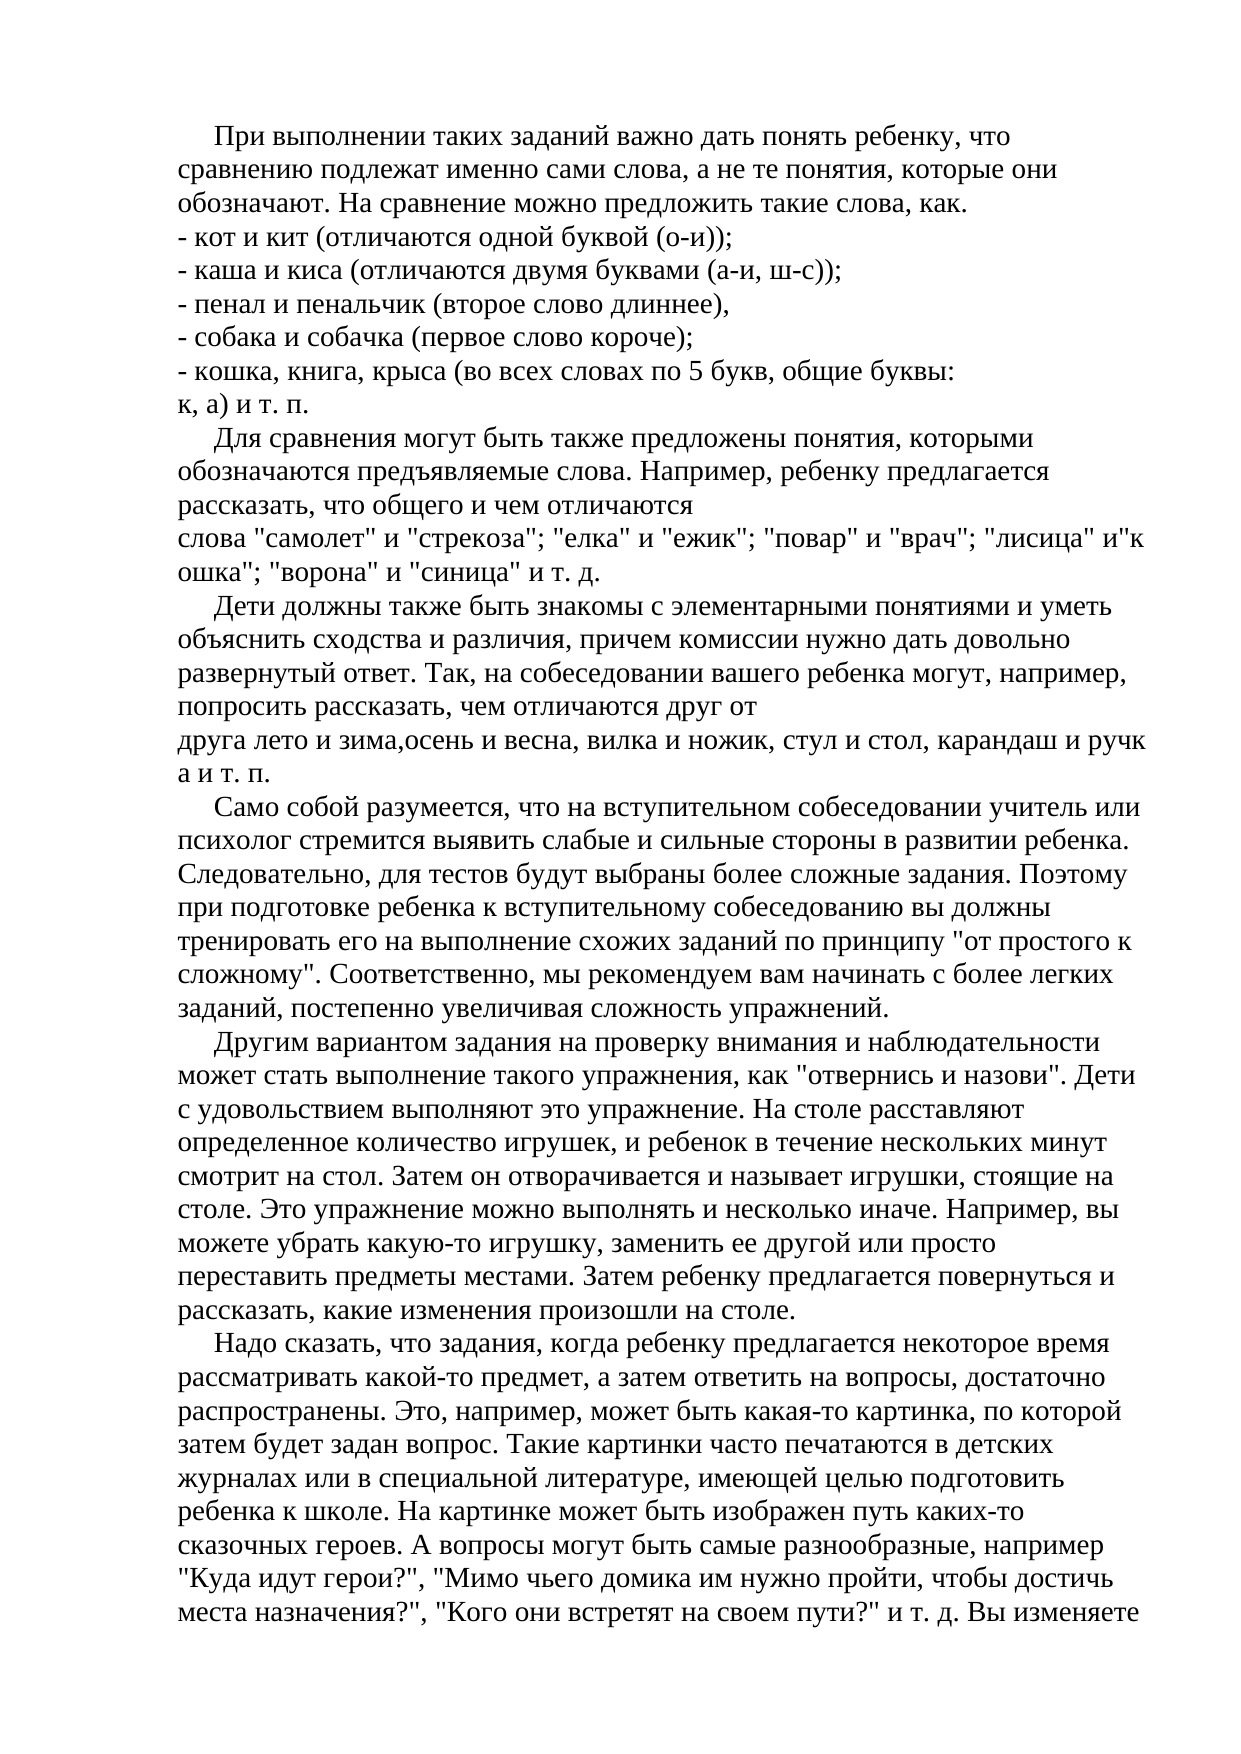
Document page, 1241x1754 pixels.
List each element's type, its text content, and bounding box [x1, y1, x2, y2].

text Само собой разумеется, что на вступительном собеседовании учитель или психолог стремится выявить слабые и сильные стороны в развитии ребенка. Следовательно, для тестов будут выбраны более сложные задания. Поэтому при подготовке ребенка к вступительному собеседованию вы должны тренировать его на выполнение схожих заданий по принципу "от простого к сложному". Соответственно, мы рекомендуем вам начинать с более легких заданий, постепенно увеличивая сложность упражнений. [177, 789, 1152, 1024]
text Другим вариантом задания на проверку внимания и наблюдательности может стать выполнение такого упражнения, как "отвернись и назови". Дети с удовольствием выполняют это упражнение. На столе расставляют определенное количество игрушек, и ребенок в течение нескольких минут смотрит на стол. Затем он отворачивается и называет игрушки, стоящие на столе. Это упражнение можно выполнять и несколько иначе. Например, вы можете убрать какую-то игрушку, заменить ее другой или просто переставить предметы местами. Затем ребенку предлагается повернуться и рассказать, какие изменения произошли на столе. [177, 1024, 1152, 1326]
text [177, 1326, 1152, 1627]
text - кот и кит (отличаются одной буквой (о-и)); - каша и киса (отличаются двумя буквами (а-и, ш-с)); - пенал и пенальчик (второе слово длиннее), - собака и собачка (первое слово короче); - кошка, книга, крыса (во всех словах по 5 букв, общие буквы: к, а) и т. п. [177, 219, 1152, 420]
text Для сравнения могут быть также предложены понятия, которыми обозначаются предъявляемые слова. Например, ребенку предлагается рассказать, что общего и чем отличаются слова "самолет" и "стрекоза"; "елка" и "ежик"; "повар" и "врач"; "лисица" и"кошка"; "ворона" и "синица" и т. д. Дети должны также быть знакомы с элементарными понятиями и уметь объяснить сходства и различия, причем комиссии нужно дать довольно развернутый ответ. Так, на собеседовании вашего ребенка могут, например, попросить рассказать, чем отличаются друг от друга лето и зима,осень и весна, вилка и ножик, стул и стол, карандаш и ручка и т. п. [177, 420, 1152, 789]
text При выполнении таких заданий важно дать понять ребенку, что сравнению подлежат именно сами слова, а не те понятия, которые они обозначают. На сравнение можно предложить такие слова, как. [177, 118, 1152, 219]
